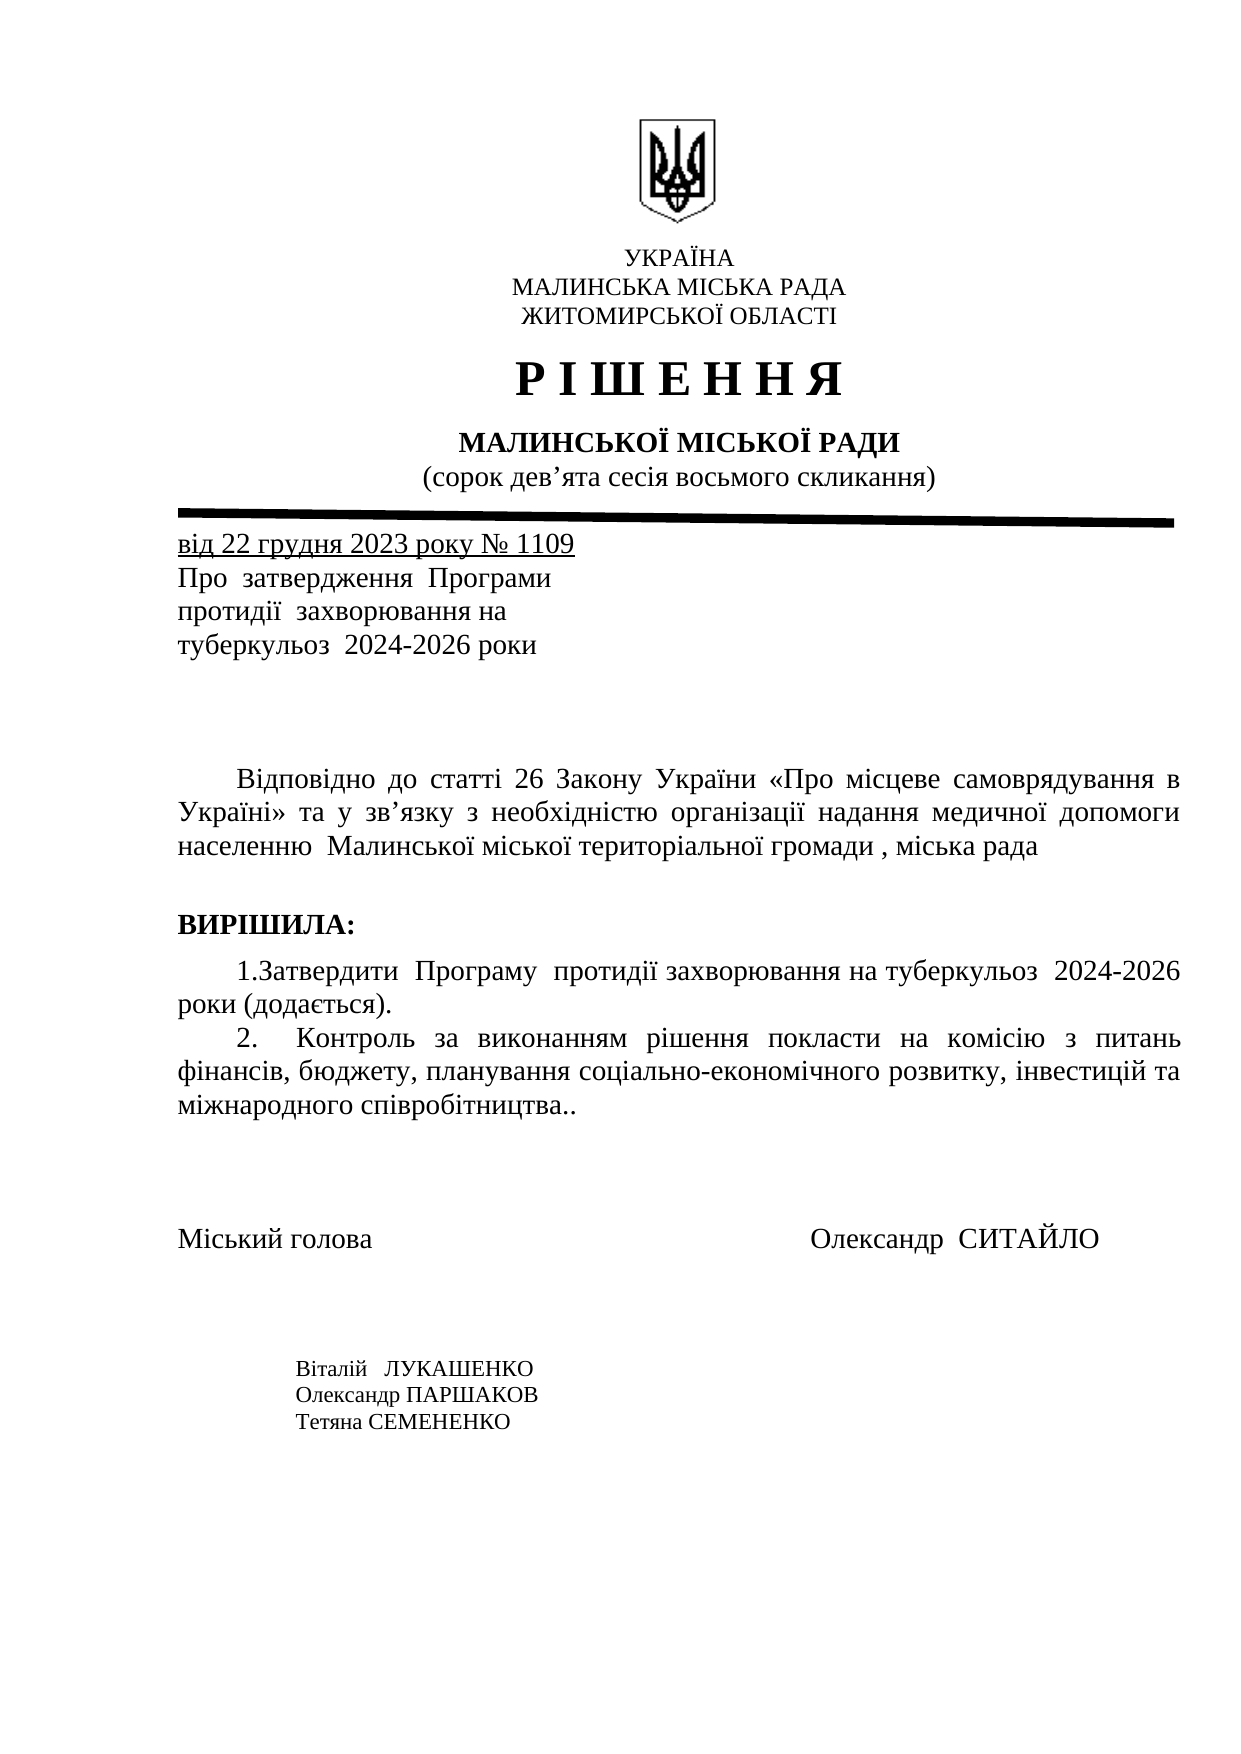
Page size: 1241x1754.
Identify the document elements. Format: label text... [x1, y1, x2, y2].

text УКРАЇНА [177, 243, 1181, 272]
text малинської МІСЬКОЇ ради [177, 426, 1181, 459]
text ВИРІШИЛА: [177, 907, 1181, 941]
text ЖИТОМИРСЬКОЇ ОБЛАСТІ [177, 301, 1181, 330]
text Олександр ПАРШАКОВ [177, 1382, 1181, 1408]
text 2. Контроль за виконанням рішення покласти на комісію з питань фінансів, бюджету, планування соціально-економічного розвитку, інвестицій та міжнародного співробітництва.. [177, 1020, 1181, 1120]
text Міський голова Олександр СИТАЙЛО [177, 1221, 1181, 1254]
text Тетяна СЕМЕНЕНКО [177, 1408, 1181, 1434]
text МАЛИНСЬКА МІСЬКА РАДА [177, 272, 1181, 301]
text 1.Затвердити Програму протидії захворювання на туберкульоз 2024-2026 роки (додається). [177, 953, 1181, 1020]
picture [633, 118, 721, 225]
text Р І Ш Е Н Н я [177, 349, 1181, 406]
text від 22 грудня 2023 року № 1109 Про затвердження Програми протидії захворювання на туберкульоз 2024-2026 роки [177, 526, 620, 660]
text Відповідно до статті 26 Закону України «Про місцеве самоврядування в Україні» та у зв’язку з необхідністю організації надання медичної допомоги населенню Малинської міської територіальної громади , міська рада [177, 761, 1181, 862]
text (сорок дев’ята сесія восьмого скликання) [177, 459, 1181, 493]
text Віталій ЛУКАШЕНКО [177, 1355, 1181, 1382]
